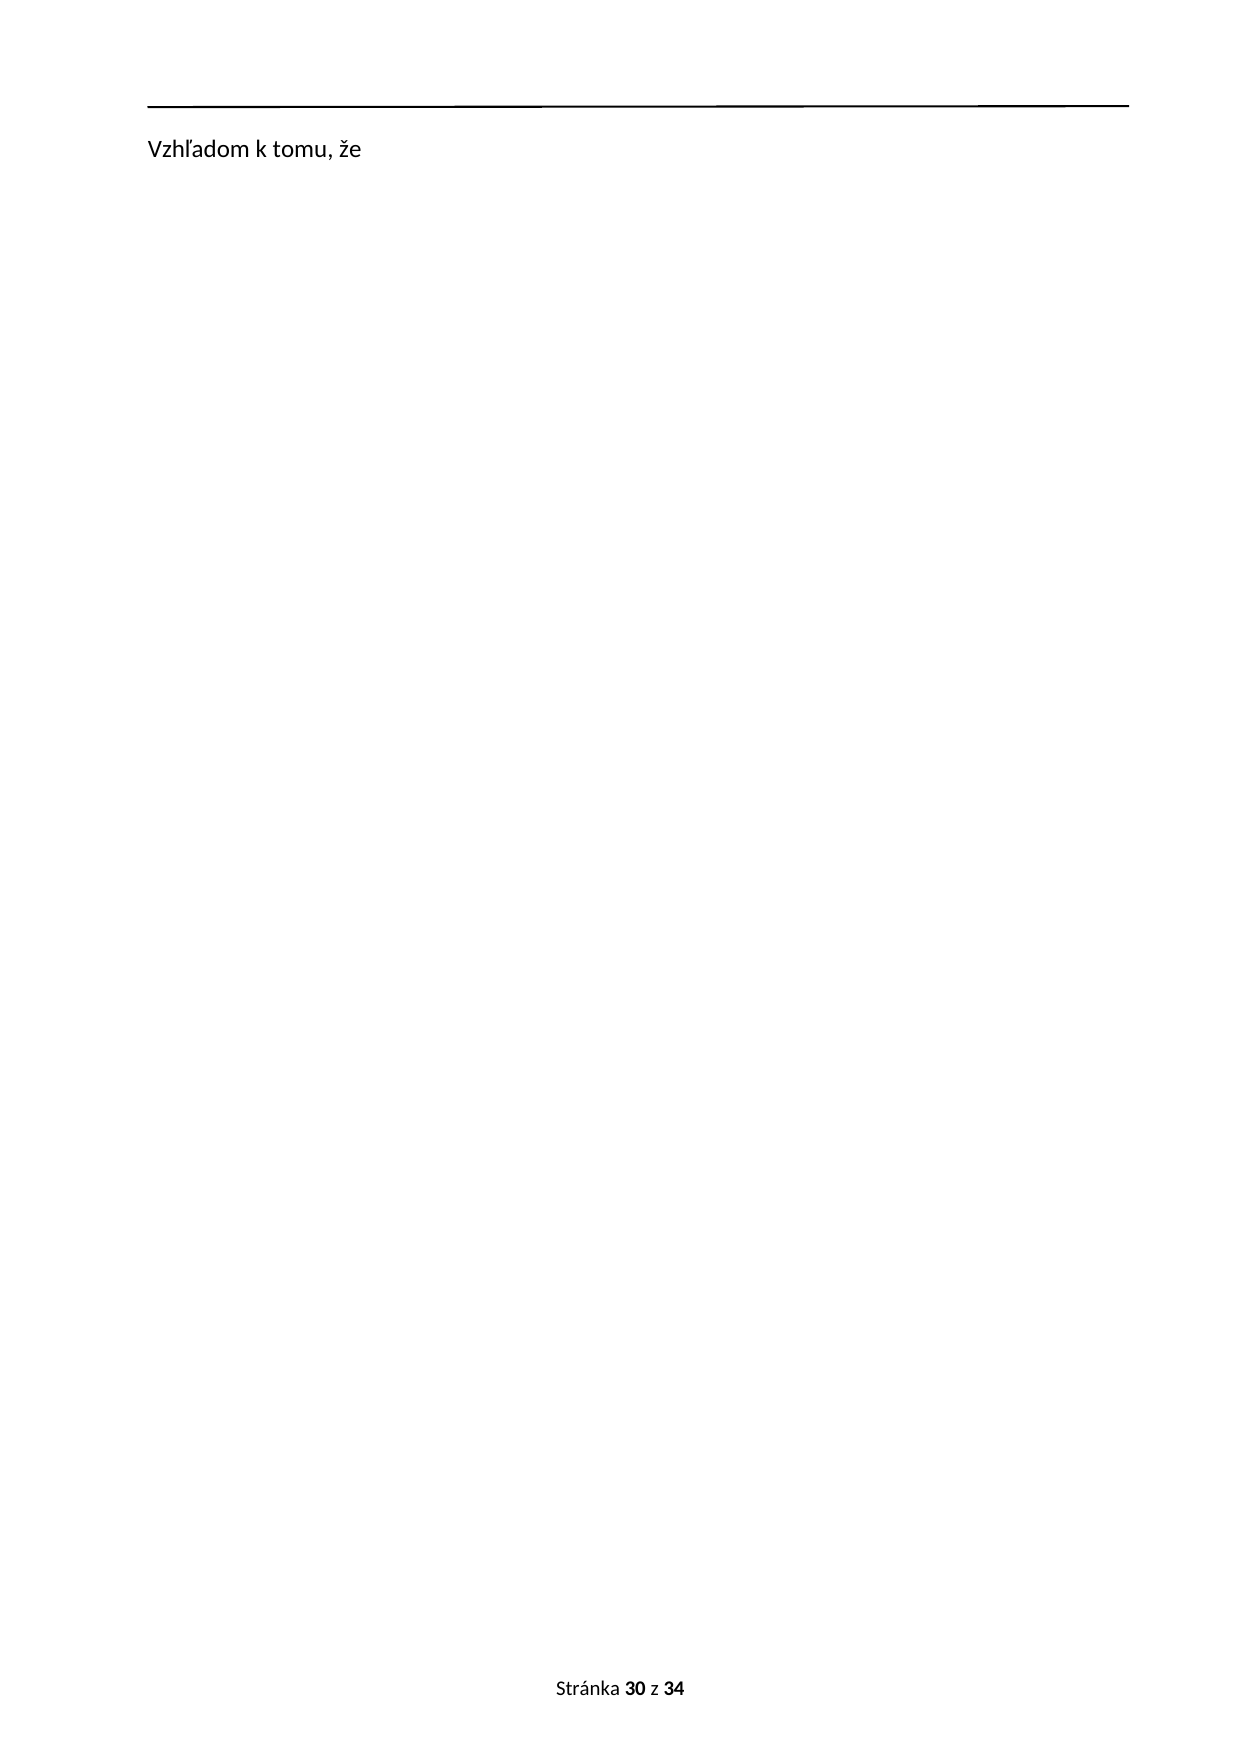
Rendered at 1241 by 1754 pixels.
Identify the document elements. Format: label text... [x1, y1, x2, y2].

subtitle Vzhľadom k tomu, že [148, 133, 1092, 163]
